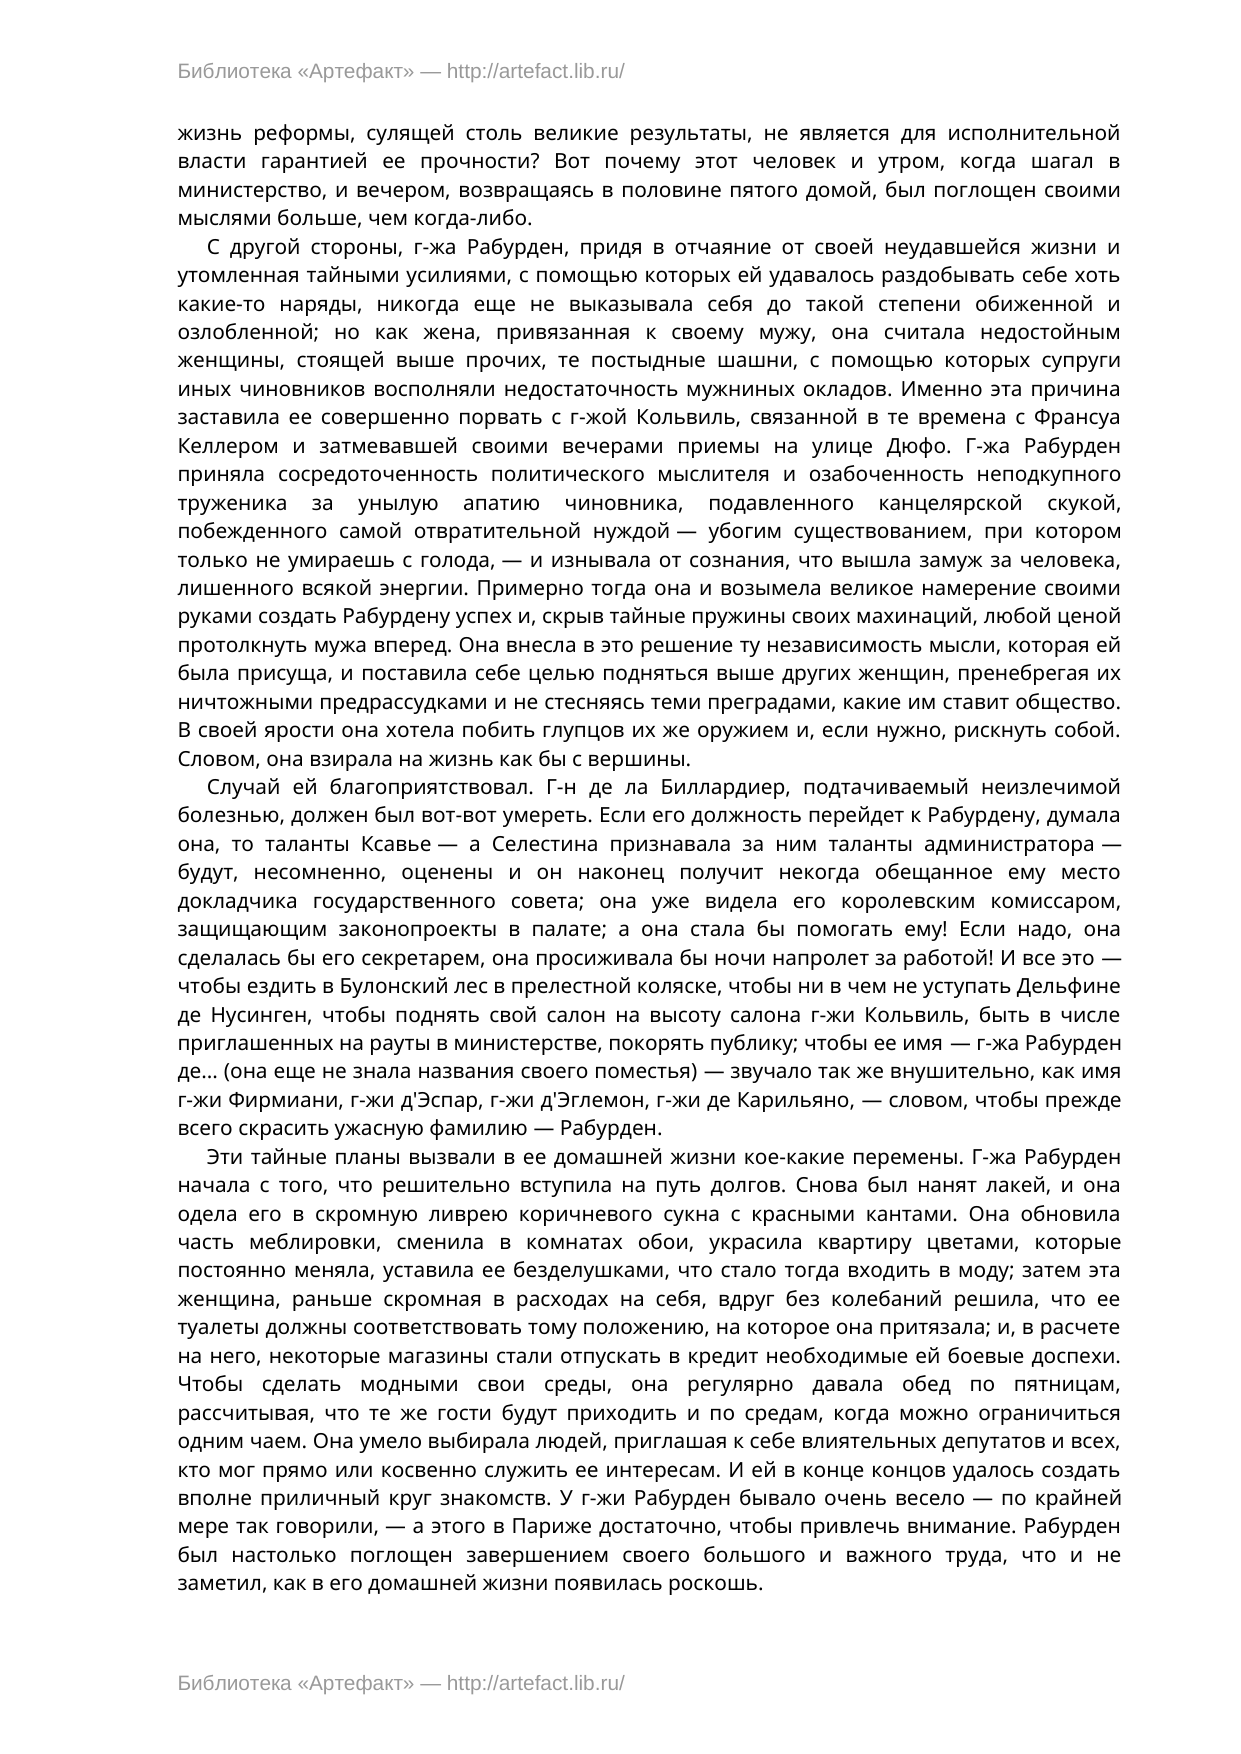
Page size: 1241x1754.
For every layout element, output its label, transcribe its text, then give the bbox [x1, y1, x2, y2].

text С другой стороны, г-жа Рабурден, придя в отчаяние от своей неудавшейся жизни и утомленная тайными усилиями, с помощью которых ей удавалось раздобывать себе хоть какие-то наряды, никогда еще не выказывала себя до такой степени обиженной и озлобленной; но как жена, привязанная к своему мужу, она считала недостойным женщины, стоящей выше прочих, те постыдные шашни, с помощью которых супруги иных чиновников восполняли недостаточность мужниных окладов. Именно эта причина заставила ее совершенно порвать с г-жой Кольвиль, связанной в те времена с Франсуа Келлером и затмевавшей своими вечерами приемы на улице Дюфо. Г-жа Рабурден приняла сосредоточенность политического мыслителя и озабоченность неподкупного труженика за унылую апатию чиновника, подавленного канцелярской скукой, побежденного самой отвратительной нуждой — убогим существованием, при котором только не умираешь с голода, — и изнывала от сознания, что вышла замуж за человека, лишенного всякой энергии. Примерно тогда она и возымела великое намерение своими руками создать Рабурдену успех и, скрыв тайные пружины своих махинаций, любой ценой протолкнуть мужа вперед. Она внесла в это решение ту независимость мысли, которая ей была присуща, и поставила себе целью подняться выше других женщин, пренебрегая их ничтожными предрассудками и не стесняясь теми преградами, какие им ставит общество. В своей ярости она хотела побить глупцов их же оружием и, если нужно, рискнуть собой. Словом, она взирала на жизнь как бы с вершины. [177, 232, 1122, 772]
text Случай ей благоприятствовал. Г-н де ла Биллардиер, подтачиваемый неизлечимой болезнью, должен был вот-вот умереть. Если его должность перейдет к Рабурдену, думала она, то таланты Ксавье — а Селестина признавала за ним таланты администратора — будут, несомненно, оценены и он наконец получит некогда обещанное ему место докладчика государственного совета; она уже видела его королевским комиссаром, защищающим законопроекты в палате; а она стала бы помогать ему! Если надо, она сделалась бы его секретарем, она просиживала бы ночи напролет за работой! И все это — чтобы ездить в Булонский лес в прелестной коляске, чтобы ни в чем не уступать Дельфине де Нусинген, чтобы поднять свой салон на высоту салона г-жи Кольвиль, быть в числе приглашенных на рауты в министерстве, покорять публику; чтобы ее имя — г-жа Рабурден де... (она еще не знала названия своего поместья) — звучало так же внушительно, как имя г-жи Фирмиани, г-жи д'Эспар, г-жи д'Эглемон, г-жи де Карильяно, — словом, чтобы прежде всего скрасить ужасную фамилию — Рабурден. [177, 772, 1122, 1142]
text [177, 118, 1122, 232]
text Эти тайные планы вызвали в ее домашней жизни кое-какие перемены. Г-жа Рабурден начала с того, что решительно вступила на путь долгов. Снова был нанят лакей, и она одела его в скромную ливрею коричневого сукна с красными кантами. Она обновила часть меблировки, сменила в комнатах обои, украсила квартиру цветами, которые постоянно меняла, уставила ее безделушками, что стало тогда входить в моду; затем эта женщина, раньше скромная в расходах на себя, вдруг без колебаний решила, что ее туалеты должны соответствовать тому положению, на которое она притязала; и, в расчете на него, некоторые магазины стали отпускать в кредит необходимые ей боевые доспехи. Чтобы сделать модными свои среды, она регулярно давала обед по пятницам, рассчитывая, что те же гости будут приходить и по средам, когда можно ограничиться одним чаем. Она умело выбирала людей, приглашая к себе влиятельных депутатов и всех, кто мог прямо или косвенно служить ее интересам. И ей в конце концов удалось создать вполне приличный круг знакомств. У г-жи Рабурден бывало очень весело — по крайней мере так говорили, — а этого в Париже достаточно, чтобы привлечь внимание. Рабурден был настолько поглощен завершением своего большого и важного труда, что и не заметил, как в его домашней жизни появилась роскошь. [177, 1142, 1122, 1597]
